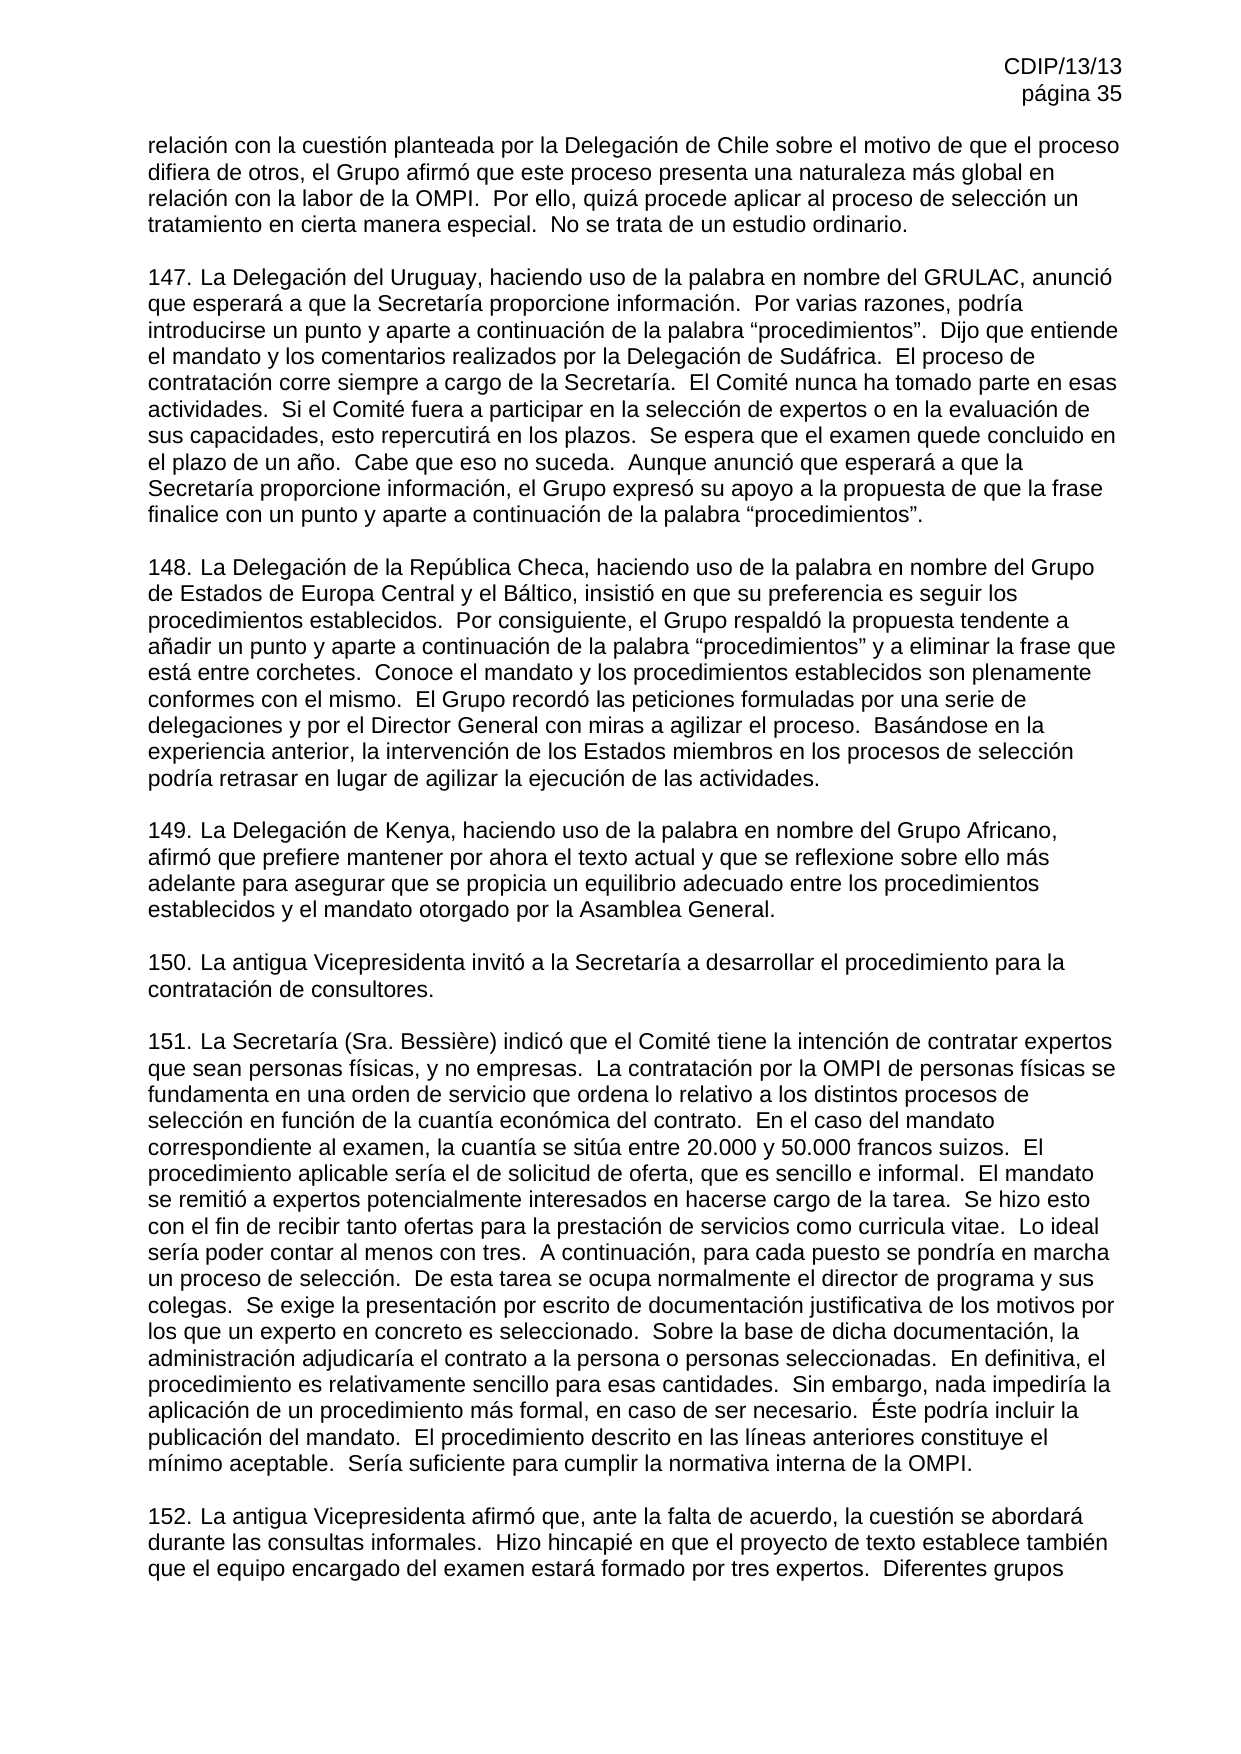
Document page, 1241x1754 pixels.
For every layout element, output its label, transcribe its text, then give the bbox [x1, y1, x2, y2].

list La Delegación de Kenya, haciendo uso de la palabra en nombre del Grupo Africano, afirmó que prefiere mantener por ahora el texto actual y que se reflexione sobre ello más adelante para asegurar que se propicia un equilibrio adecuado entre los procedimientos establecidos y el mandato otorgado por la Asamblea General. [148, 817, 1122, 923]
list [148, 1503, 1122, 1582]
list La antigua Vicepresidenta invitó a la Secretaría a desarrollar el procedimiento para la contratación de consultores. [148, 949, 1122, 1002]
list La Delegación de la República Checa, haciendo uso de la palabra en nombre del Grupo de Estados de Europa Central y el Báltico, insistió en que su preferencia es seguir los procedimientos establecidos. Por consiguiente, el Grupo respaldó la propuesta tendente a añadir un punto y aparte a continuación de la palabra “procedimientos” y a eliminar la frase que está entre corchetes. Conoce el mandato y los procedimientos establecidos son plenamente conformes con el mismo. El Grupo recordó las peticiones formuladas por una serie de delegaciones y por el Director General con miras a agilizar el proceso. Basándose en la experiencia anterior, la intervención de los Estados miembros en los procesos de selección podría retrasar en lugar de agilizar la ejecución de las actividades. [148, 554, 1122, 791]
list La Delegación del Uruguay, haciendo uso de la palabra en nombre del GRULAC, anunció que esperará a que la Secretaría proporcione información. Por varias razones, podría introducirse un punto y aparte a continuación de la palabra “procedimientos”. Dijo que entiende el mandato y los comentarios realizados por la Delegación de Sudáfrica. El proceso de contratación corre siempre a cargo de la Secretaría. El Comité nunca ha tomado parte en esas actividades. Si el Comité fuera a participar en la selección de expertos o en la evaluación de sus capacidades, esto repercutirá en los plazos. Se espera que el examen quede concluido en el plazo de un año. Cabe que eso no suceda. Aunque anunció que esperará a que la Secretaría proporcione información, el Grupo expresó su apoyo a la propuesta de que la frase finalice con un punto y aparte a continuación de la palabra “procedimientos”. [148, 264, 1122, 527]
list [148, 132, 1122, 238]
list La Secretaría (Sra. Bessière) indicó que el Comité tiene la intención de contratar expertos que sean personas físicas, y no empresas. La contratación por la OMPI de personas físicas se fundamenta en una orden de servicio que ordena lo relativo a los distintos procesos de selección en función de la cuantía económica del contrato. En el caso del mandato correspondiente al examen, la cuantía se sitúa entre 20.000 y 50.000 francos suizos. El procedimiento aplicable sería el de solicitud de oferta, que es sencillo e informal. El mandato se remitió a expertos potencialmente interesados en hacerse cargo de la tarea. Se hizo esto con el fin de recibir tanto ofertas para la prestación de servicios como curricula vitae. Lo ideal sería poder contar al menos con tres. A continuación, para cada puesto se pondría en marcha un proceso de selección. De esta tarea se ocupa normalmente el director de programa y sus colegas. Se exige la presentación por escrito de documentación justificativa de los motivos por los que un experto en concreto es seleccionado. Sobre la base de dicha documentación, la administración adjudicaría el contrato a la persona o personas seleccionadas. En definitiva, el procedimiento es relativamente sencillo para esas cantidades. Sin embargo, nada impediría la aplicación de un procedimiento más formal, en caso de ser necesario. Éste podría incluir la publicación del mandato. El procedimiento descrito en las líneas anteriores constituye el mínimo aceptable. Sería suficiente para cumplir la normativa interna de la OMPI. [148, 1028, 1122, 1476]
